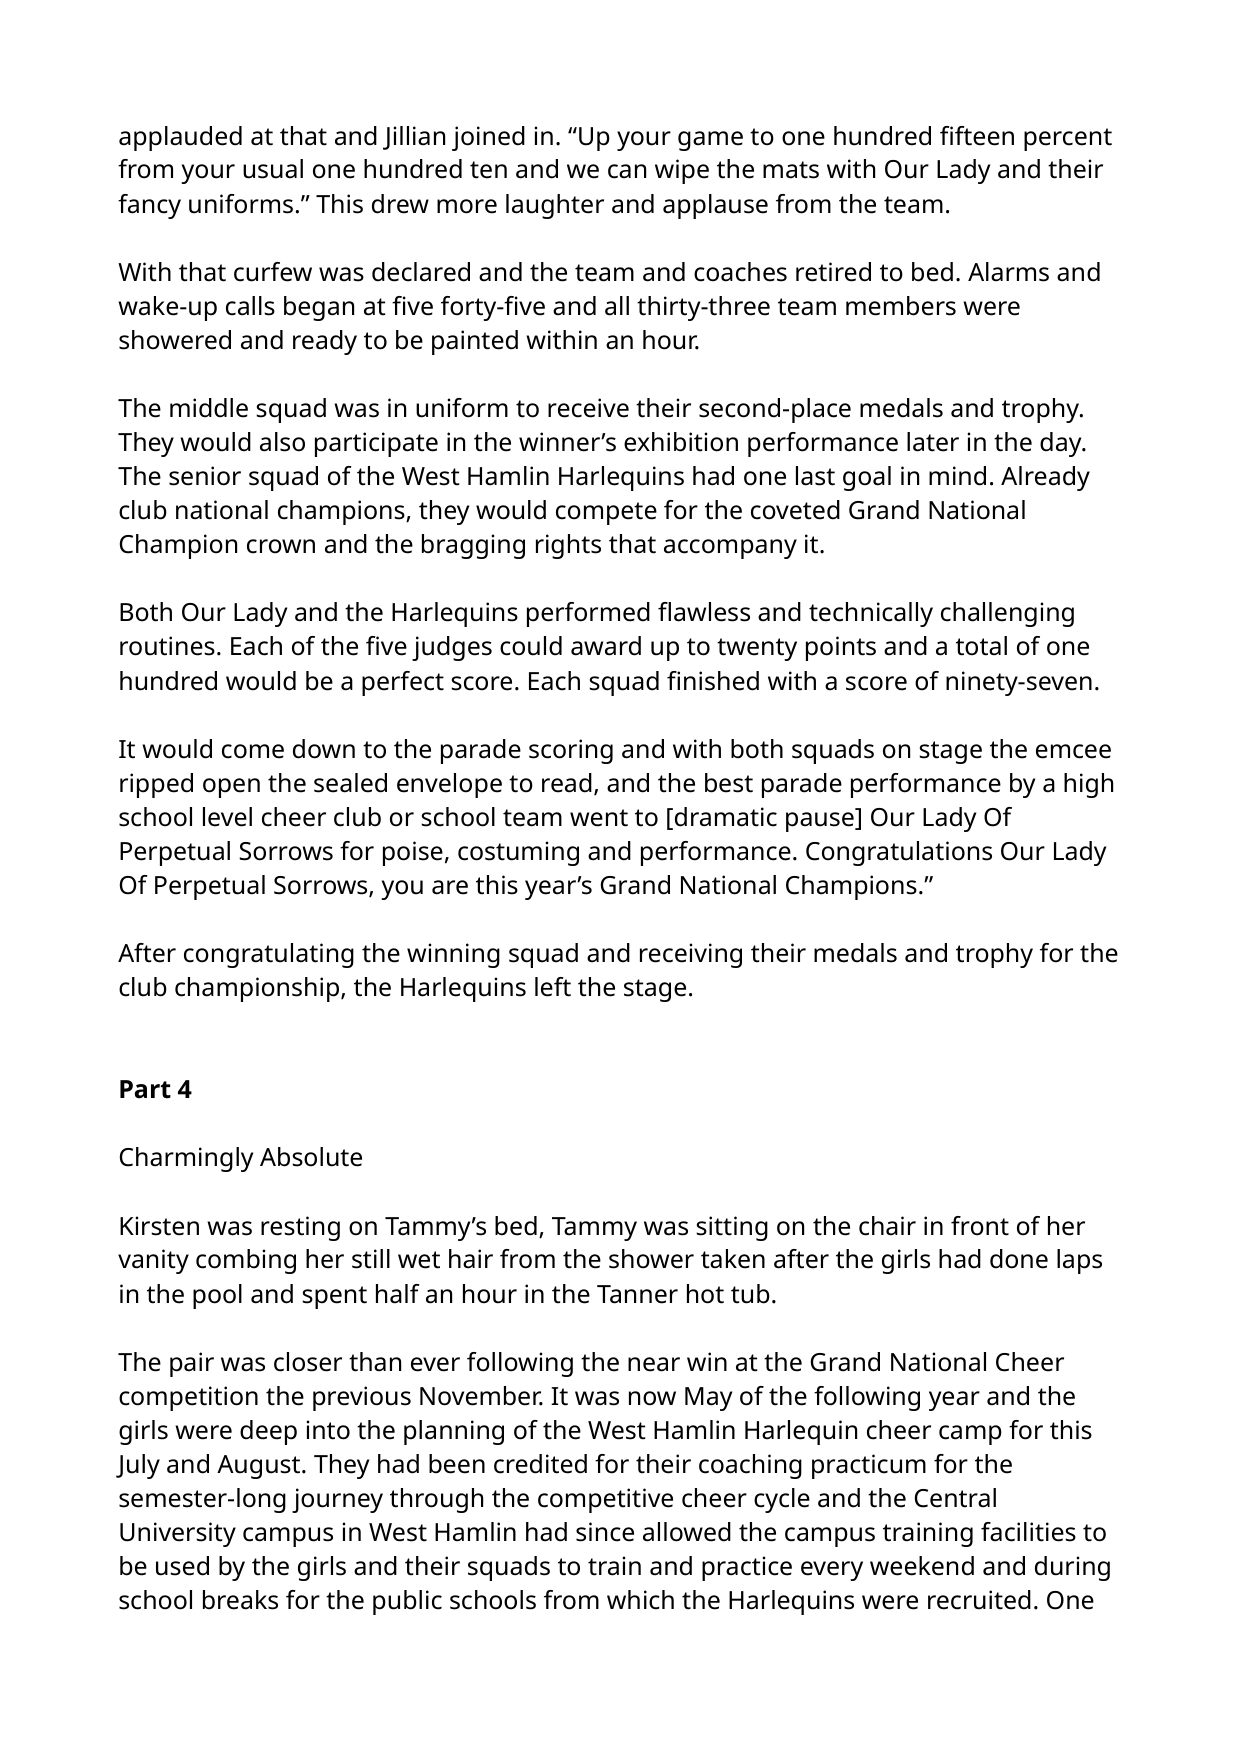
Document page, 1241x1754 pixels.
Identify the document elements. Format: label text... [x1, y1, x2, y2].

text It would come down to the parade scoring and with both squads on stage the emcee ripped open the sealed envelope to read, and the best parade performance by a high school level cheer club or school team went to [dramatic pause] Our Lady Of Perpetual Sorrows for poise, costuming and performance. Congratulations Our Lady Of Perpetual Sorrows, you are this year’s Grand National Champions.” [118, 731, 1122, 902]
text Both Our Lady and the Harlequins performed flawless and technically challenging routines. Each of the five judges could award up to twenty points and a total of one hundred would be a perfect score. Each squad finished with a score of ninety-seven. [118, 595, 1122, 697]
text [118, 118, 1122, 220]
text Part 4 [118, 1072, 1122, 1106]
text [118, 1344, 1122, 1617]
text The middle squad was in uniform to receive their second-place medals and trophy. They would also participate in the winner’s exhibition performance later in the day. The senior squad of the West Hamlin Harlequins had one last goal in mind. Already club national champions, they would compete for the coveted Grand National Champion crown and the bragging rights that accompany it. [118, 391, 1122, 561]
text After congratulating the winning squad and receiving their medals and trophy for the club championship, the Harlequins left the stage. [118, 936, 1122, 1004]
text With that curfew was declared and the team and coaches retired to bed. Alarms and wake-up calls began at five forty-five and all thirty-three team members were showered and ready to be painted within an hour. [118, 254, 1122, 357]
text Kirsten was resting on Tammy’s bed, Tammy was sitting on the chair in front of her vanity combing her still wet hair from the shower taken after the girls had done laps in the pool and spent half an hour in the Tanner hot tub. [118, 1208, 1122, 1310]
text Charmingly Absolute [118, 1140, 1122, 1174]
